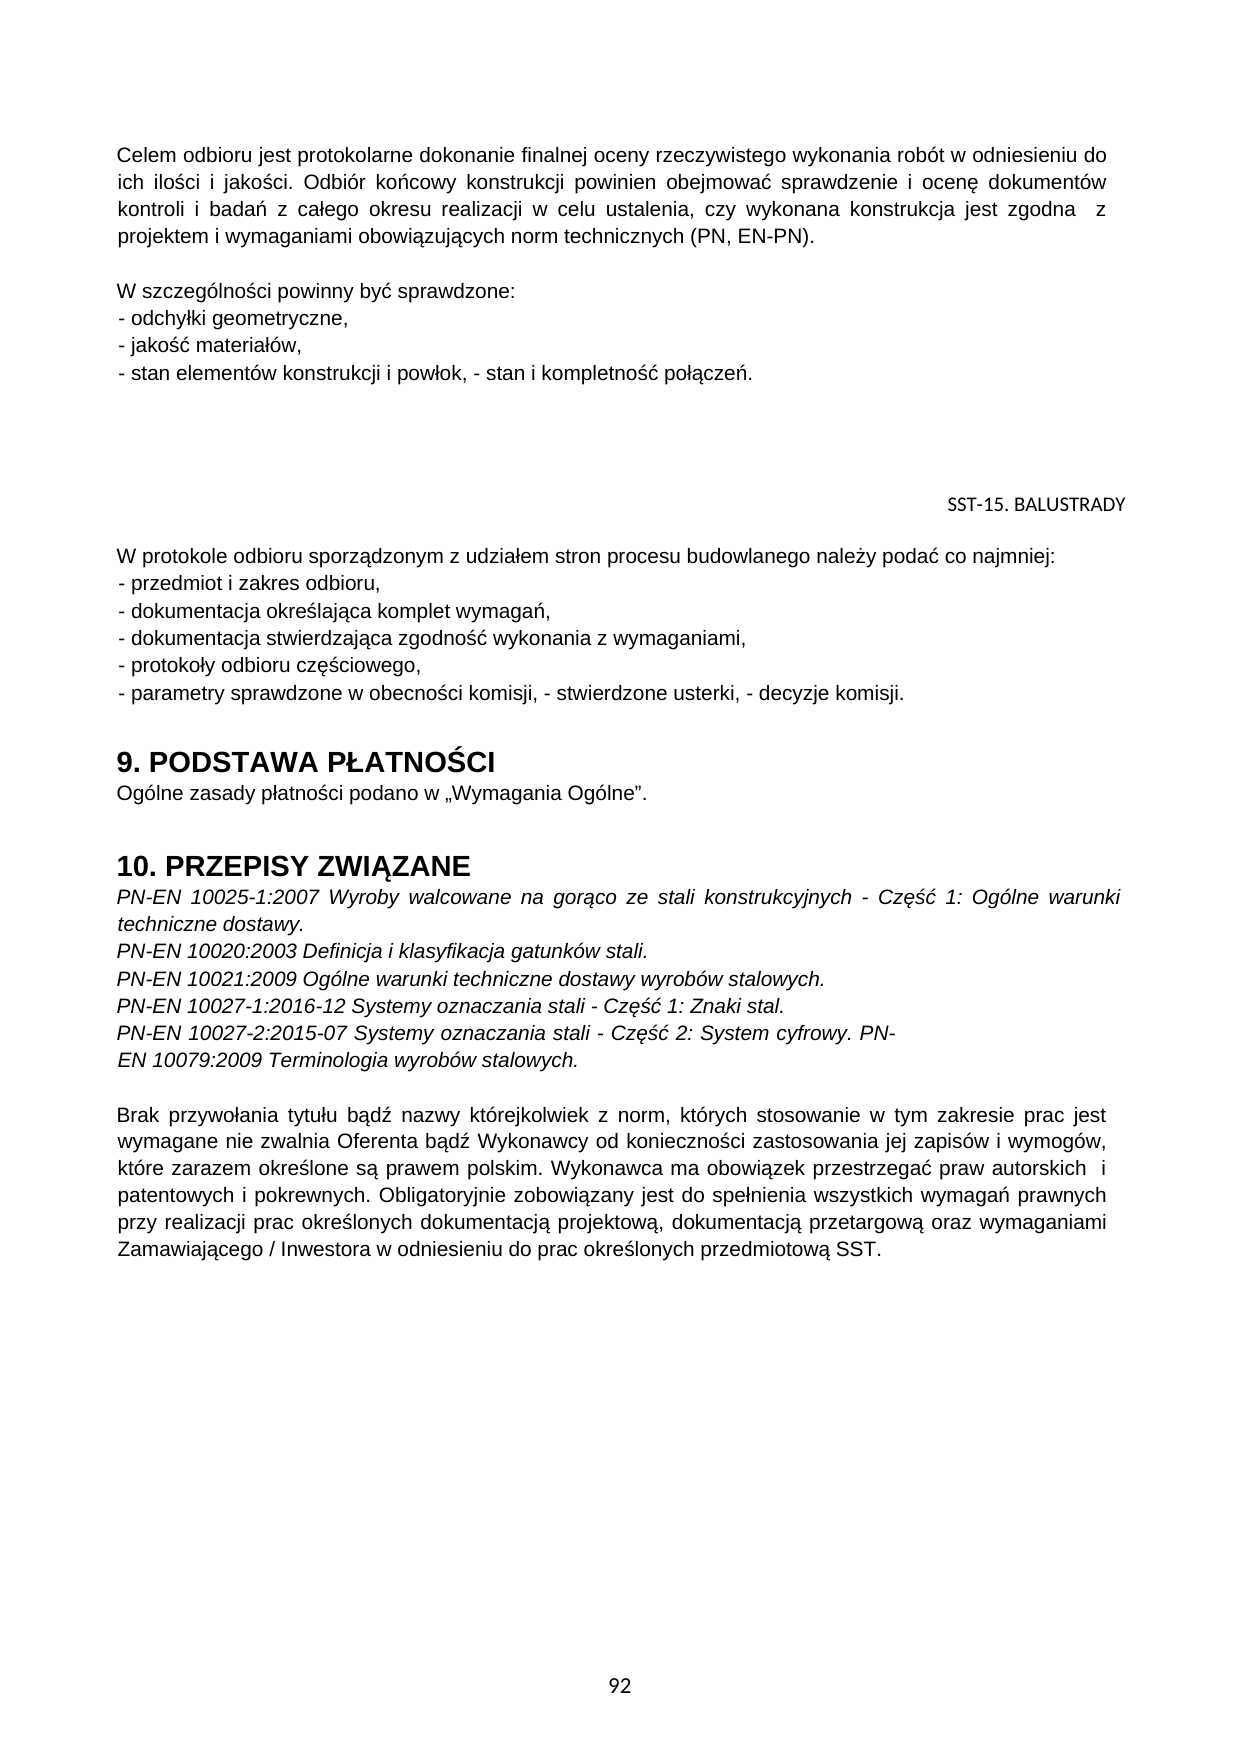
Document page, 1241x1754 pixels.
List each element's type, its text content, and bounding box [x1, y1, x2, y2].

text W szczególności powinny być sprawdzone: [116, 278, 1123, 302]
text PN-EN 10025-1:2007 Wyroby walcowane na gorąco ze stali konstrukcyjnych - Część 1: Ogólne warunki techniczne dostawy. [116, 885, 1124, 936]
text Celem odbioru jest protokolarne dokonanie finalnej oceny rzeczywistego wykonania robót w odniesieniu do ich ilości i jakości. Odbiór końcowy konstrukcji powinien obejmować sprawdzenie i ocenę dokumentów kontroli i badań z całego okresu realizacji w celu ustalenia, czy wykonana konstrukcja jest zgodna z projektem i wymaganiami obowiązujących norm technicznych (PN, EN-PN). [116, 143, 1108, 248]
list stan elementów konstrukcji i powłok, - stan i kompletność połączeń. [118, 360, 1123, 384]
list protokoły odbioru częściowego, [118, 653, 1123, 677]
list jakość materiałów, [118, 333, 1123, 357]
text PN-EN 10021:2009 Ogólne warunki techniczne dostawy wyrobów stalowych. [116, 966, 1124, 990]
text PN-EN 10027-2:2015-07 Systemy oznaczania stali - Część 2: System cyfrowy. PN-EN 10079:2009 Terminologia wyrobów stalowych. [116, 1021, 899, 1072]
text SST-15. BALUSTRADY [118, 491, 1126, 516]
list parametry sprawdzone w obecności komisji, - stwierdzone usterki, - decyzje komisji. [118, 680, 1123, 704]
text Ogólne zasady płatności podano w „Wymagania Ogólne”. [116, 781, 1123, 805]
text PN-EN 10020:2003 Definicja i klasyfikacja gatunków stali. [116, 939, 1124, 963]
list dokumentacja stwierdzająca zgodność wykonania z wymaganiami, [118, 626, 1123, 650]
list dokumentacja określająca komplet wymagań, [118, 598, 1123, 622]
list odchyłki geometryczne, [118, 306, 1123, 330]
text PN-EN 10027-1:2016-12 Systemy oznaczania stali - Część 1: Znaki stal. [116, 994, 1124, 1018]
subtitle 10. PRZEPISY ZWIĄZANE [116, 849, 1124, 882]
text Brak przywołania tytułu bądź nazwy którejkolwiek z norm, których stosowanie w tym zakresie prac jest wymagane nie zwalnia Oferenta bądź Wykonawcy od konieczności zastosowania jej zapisów i wymogów, które zarazem określone są prawem polskim. Wykonawca ma obowiązek przestrzegać praw autorskich i patentowych i pokrewnych. Obligatoryjnie zobowiązany jest do spełnienia wszystkich wymagań prawnych przy realizacji prac określonych dokumentacją projektową, dokumentacją przetargową oraz wymaganiami Zamawiającego / Inwestora w odniesieniu do prac określonych przedmiotową SST. [116, 1102, 1108, 1260]
text W protokole odbioru sporządzonym z udziałem stron procesu budowlanego należy podać co najmniej: [116, 544, 1123, 568]
list przedmiot i zakres odbioru, [118, 571, 1123, 595]
text 9. PODSTAWA PŁATNOŚCI [116, 745, 1124, 778]
